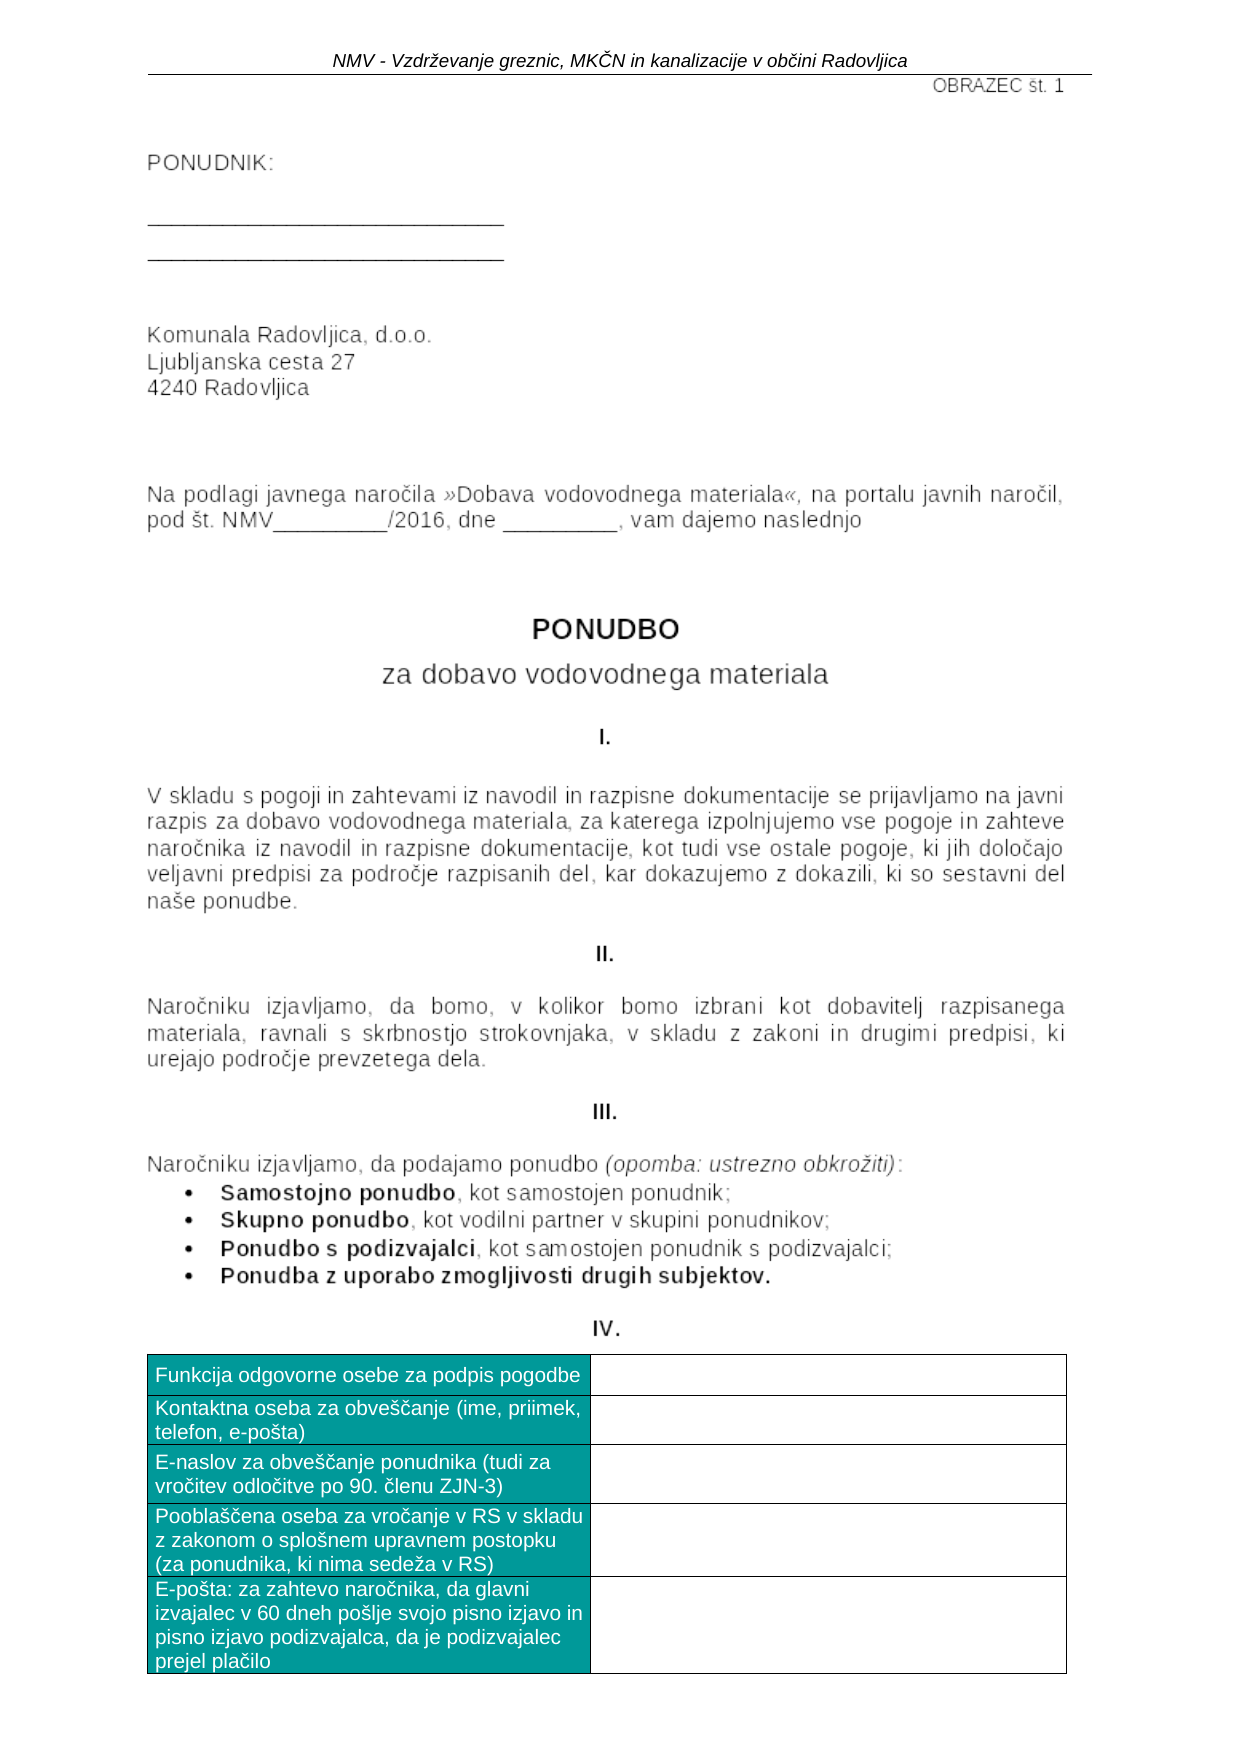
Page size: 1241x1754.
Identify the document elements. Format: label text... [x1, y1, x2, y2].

table_cell [591, 1396, 1066, 1444]
table_cell [591, 1504, 1066, 1576]
table_cell Pooblaščena oseba za vročanje v RS v skladu z zakonom o splošnem upravnem postopku (za ponudnika, ki nima sedeža v RS) [148, 1504, 590, 1576]
table_cell Funkcija odgovorne osebe za podpis pogodbe [148, 1355, 590, 1395]
table_cell E-pošta: za zahtevo naročnika, da glavni izvajalec v 60 dneh pošlje svojo pisno izjavo in pisno izjavo podizvajalca, da je podizvajalec prejel plačilo [148, 1577, 590, 1673]
table_cell E-naslov za obveščanje ponudnika (tudi za vročitev odločitve po 90. členu ZJN-3) [148, 1445, 590, 1503]
table_cell [591, 1445, 1066, 1503]
table_cell Kontaktna oseba za obveščanje (ime, priimek, telefon, e-pošta) [148, 1396, 590, 1444]
table_cell [591, 1577, 1066, 1673]
table_cell [591, 1355, 1066, 1395]
